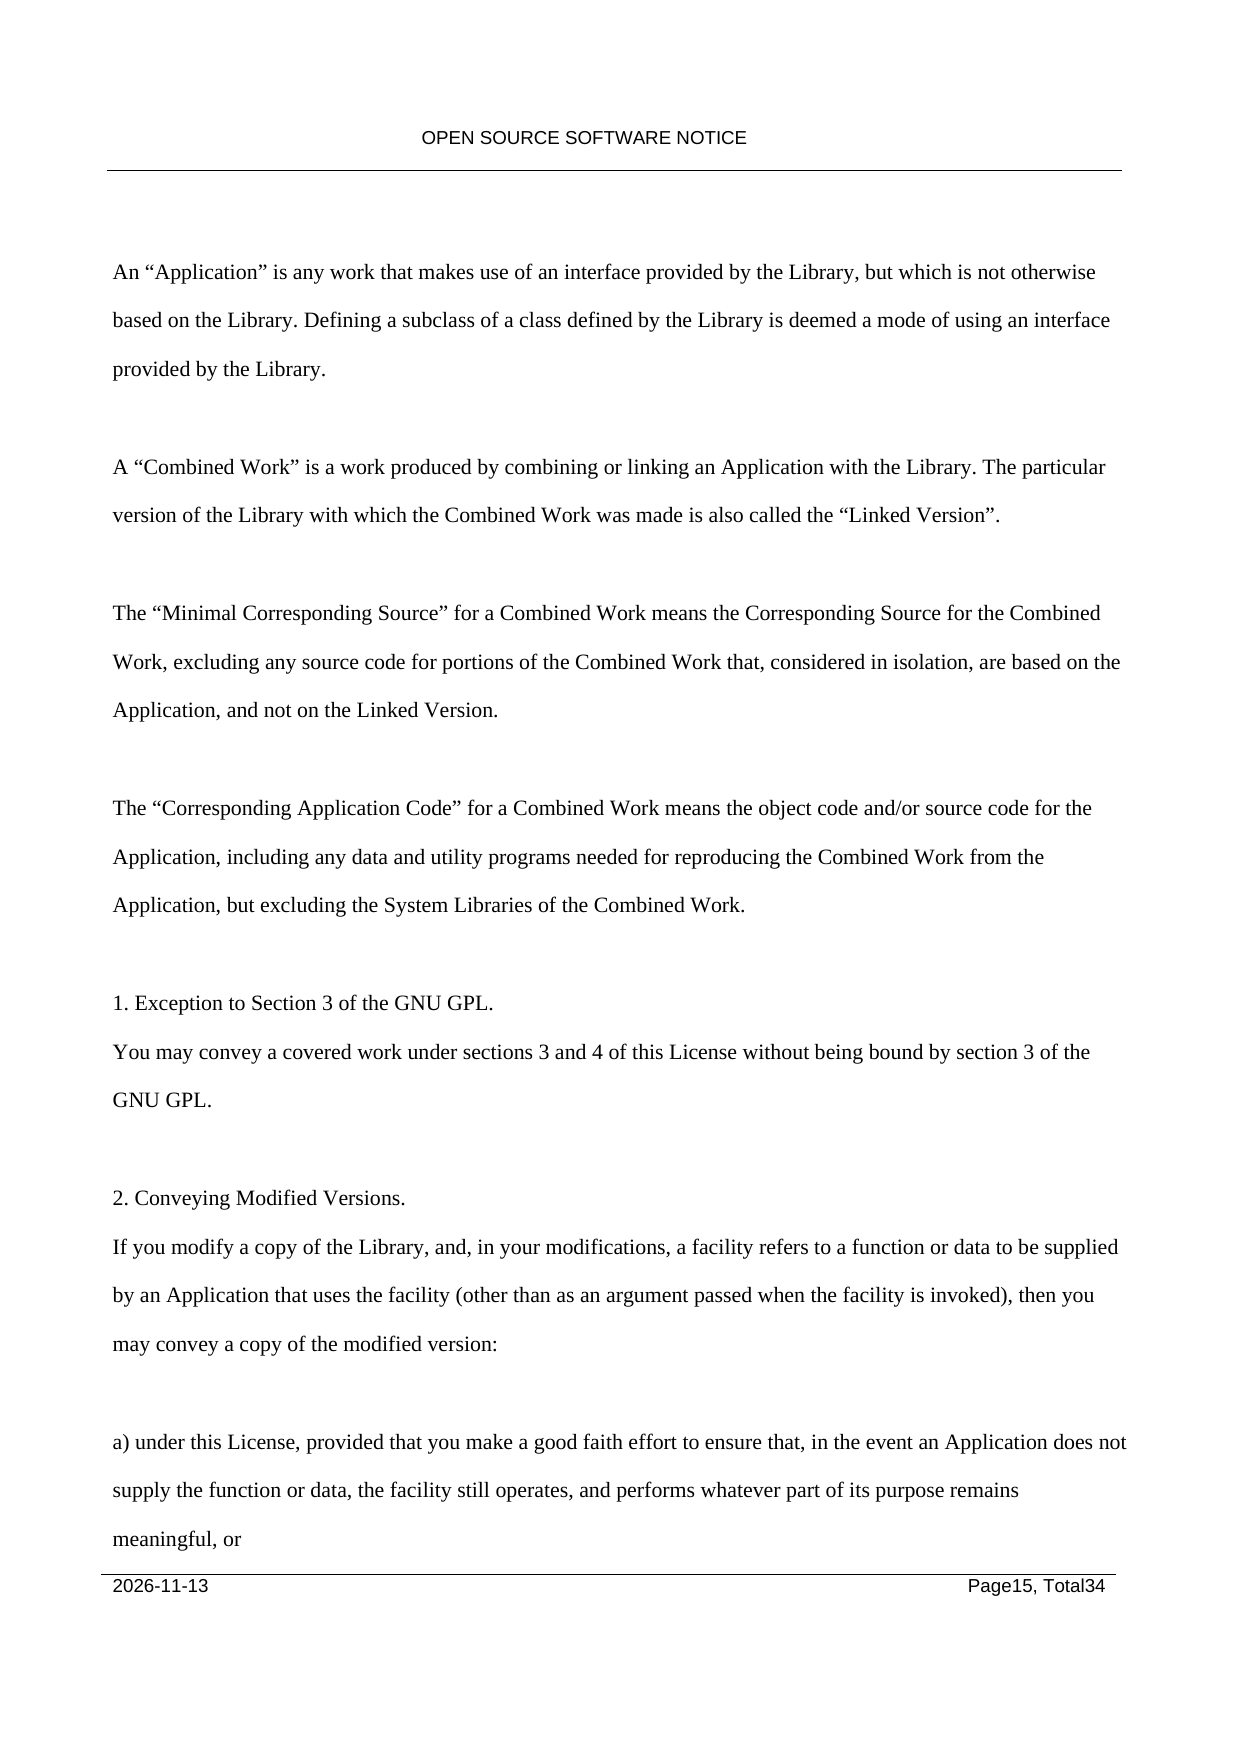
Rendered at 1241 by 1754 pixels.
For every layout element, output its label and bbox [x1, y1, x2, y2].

text [112, 206, 1128, 1555]
